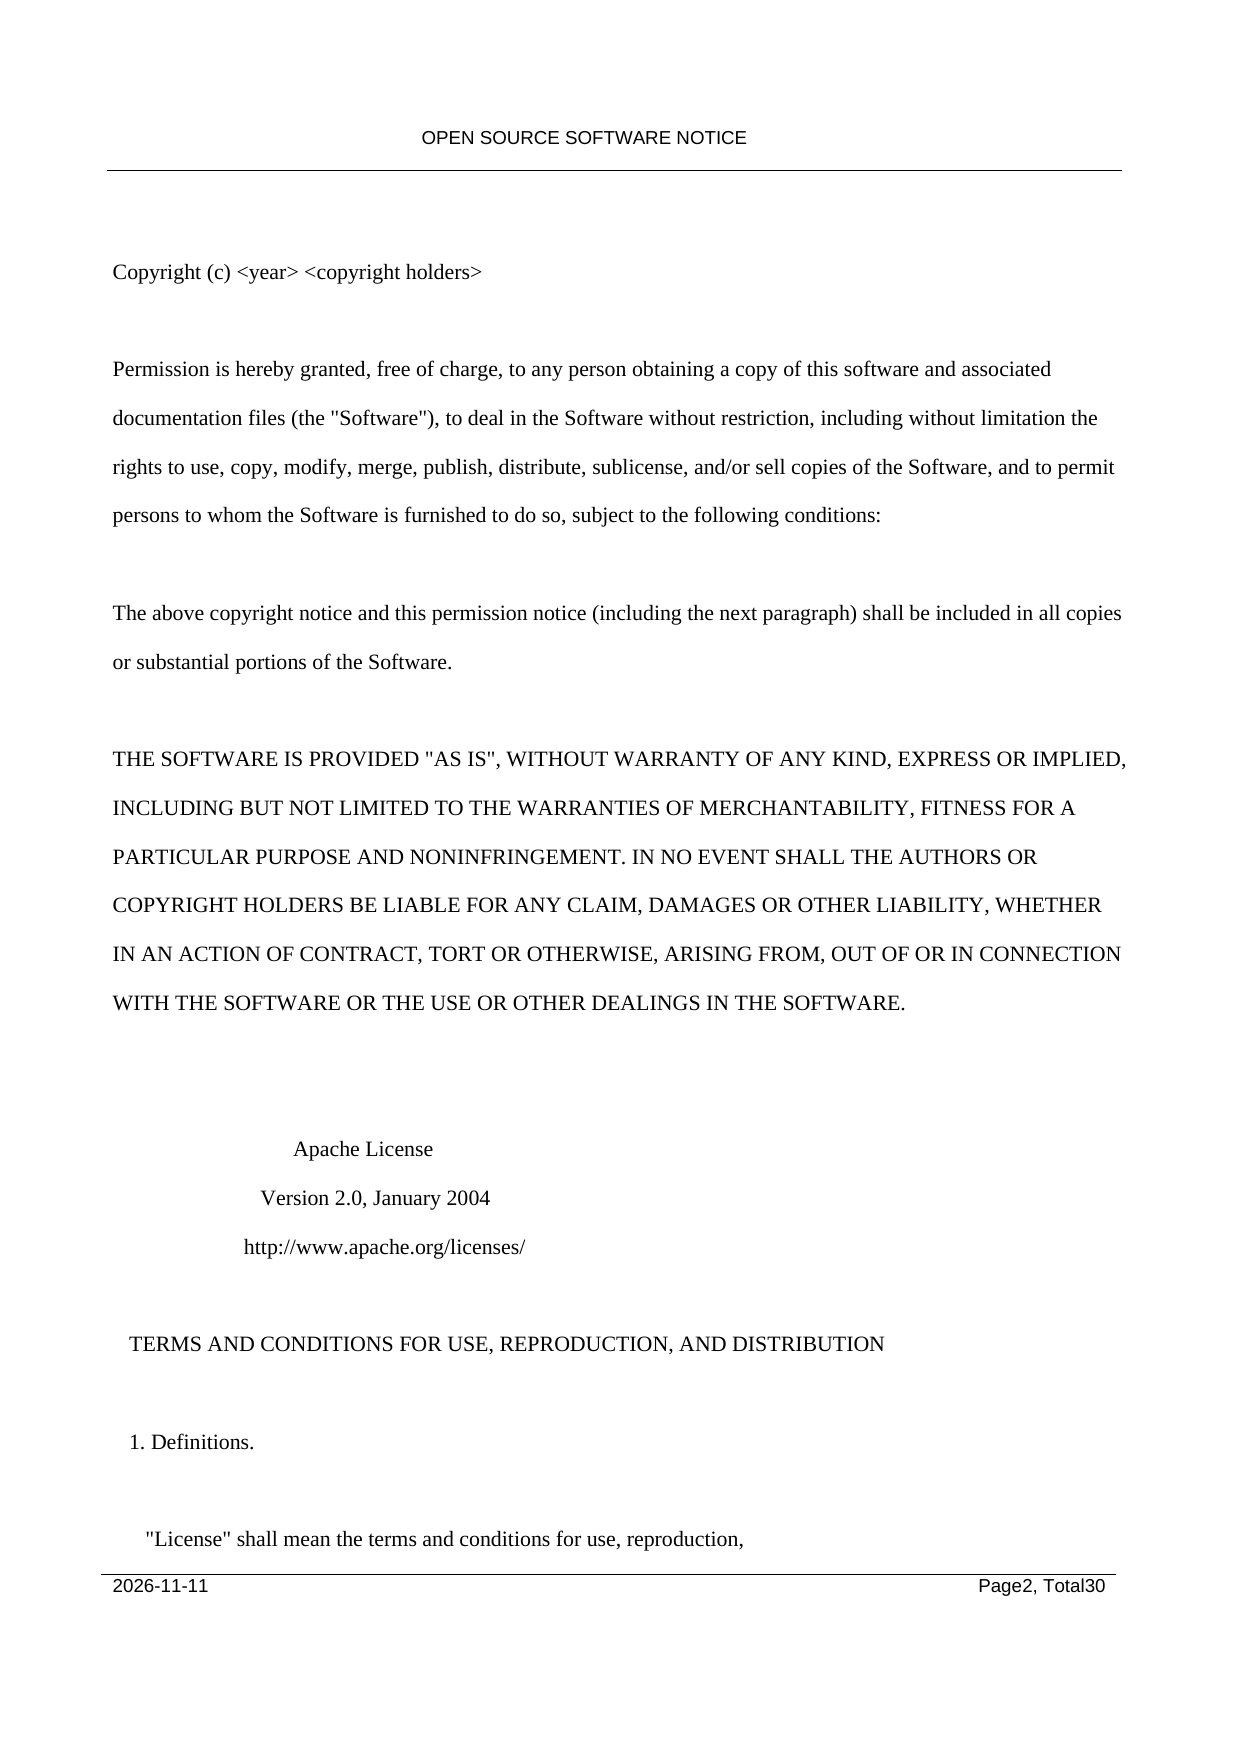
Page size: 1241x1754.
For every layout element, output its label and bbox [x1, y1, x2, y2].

text [112, 206, 1128, 1555]
